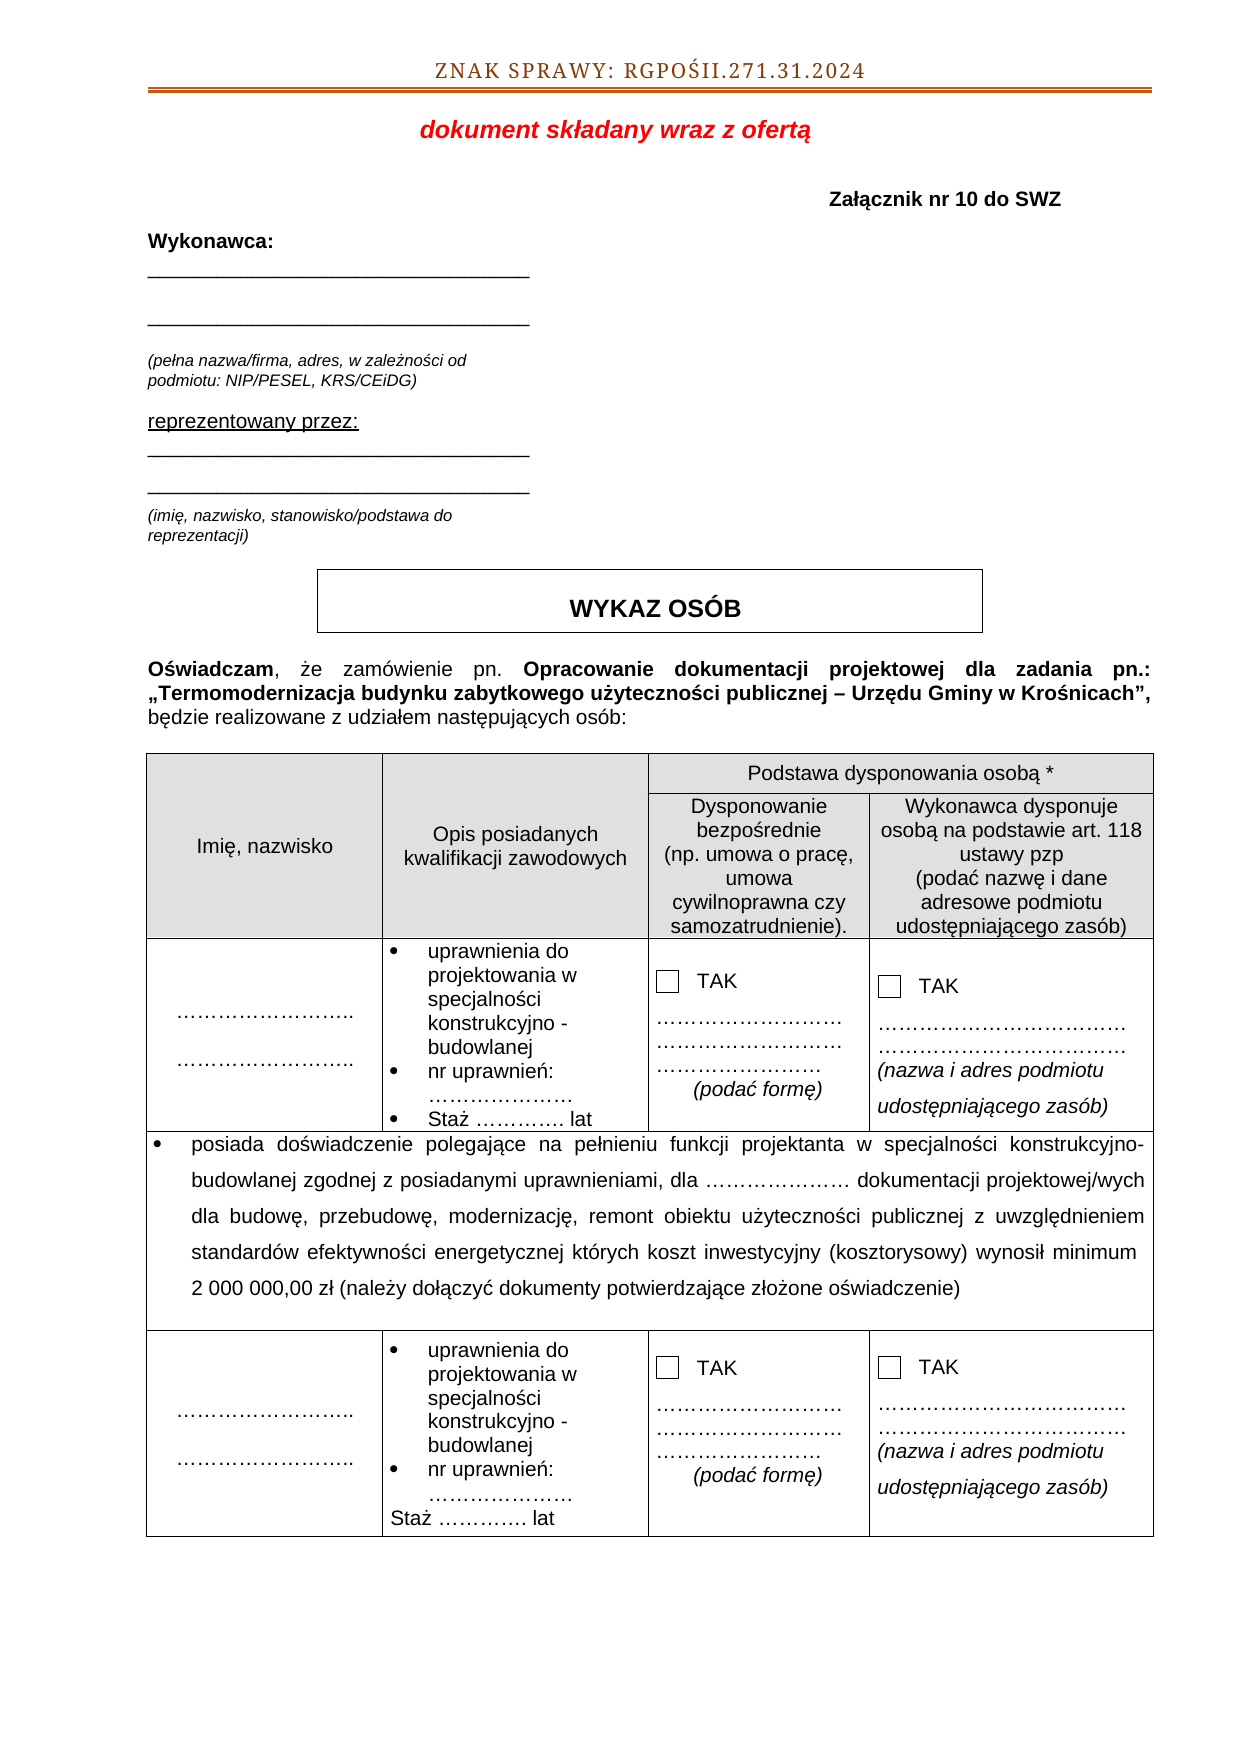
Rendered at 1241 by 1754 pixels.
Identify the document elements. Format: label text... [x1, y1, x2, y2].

table_header Imię, nazwisko [147, 754, 382, 937]
text __________________________________________________________________ [148, 255, 532, 327]
text Wykonawca: [148, 229, 1152, 253]
table_cell Wykonawca dysponuje osobą na podstawie art. 118 ustawy pzp (podać nazwę i dane adresowe podmiotu udostępniającego zasób) [870, 794, 1153, 937]
text Załącznik nr 10 do SWZ [811, 186, 1151, 210]
text Oświadczam, że zamówienie pn. Opracowanie dokumentacji projektowej dla zadania pn.: „Termomodernizacja budynku zabytkowego użyteczności publicznej – Urzędu Gminy w Krośnicach”, będzie realizowane z udziałem następujących osób: [148, 657, 1152, 729]
table_cell Dysponowanie bezpośrednie (np. umowa o pracę, umowa cywilnoprawna czy samozatrudnienie). [649, 794, 869, 937]
table_cell uprawnienia do projektowania w specjalności konstrukcyjno - budowlanej nr uprawnień: ………………… Staż …………. lat [383, 939, 648, 1131]
table_cell TAK ……………………………………………………………… (nazwa i adres podmiotu udostępniającego zasób) [870, 939, 1153, 1131]
table_header Podstawa dysponowania osobą * [649, 754, 1153, 793]
text dokument składany wraz z ofertą [148, 115, 1203, 144]
table_cell …………………….. …………………….. [147, 939, 382, 1131]
text reprezentowany przez: [148, 408, 1152, 432]
table_header WYKAZ OSÓB [318, 570, 982, 632]
table_cell TAK …………………………………………………………………… (podać formę) [649, 939, 869, 1131]
table_cell uprawnienia do projektowania w specjalności konstrukcyjno - budowlanej nr uprawnień: ………………… Staż …………. lat [383, 1331, 648, 1536]
text (pełna nazwa/firma, adres, w zależności od podmiotu: NIP/PESEL, KRS/CEiDG) [148, 351, 532, 390]
table_header Opis posiadanych kwalifikacji zawodowych [383, 754, 648, 937]
table_cell TAK ……………………………………………………………… (nazwa i adres podmiotu udostępniającego zasób) [870, 1331, 1153, 1536]
text (imię, nazwisko, stanowisko/podstawa do reprezentacji) [148, 506, 532, 544]
table_cell …………………….. …………………….. [147, 1331, 382, 1536]
text __________________________________________________________________ [148, 434, 532, 494]
table_cell TAK …………………………………………………………………… (podać formę) [649, 1331, 869, 1536]
